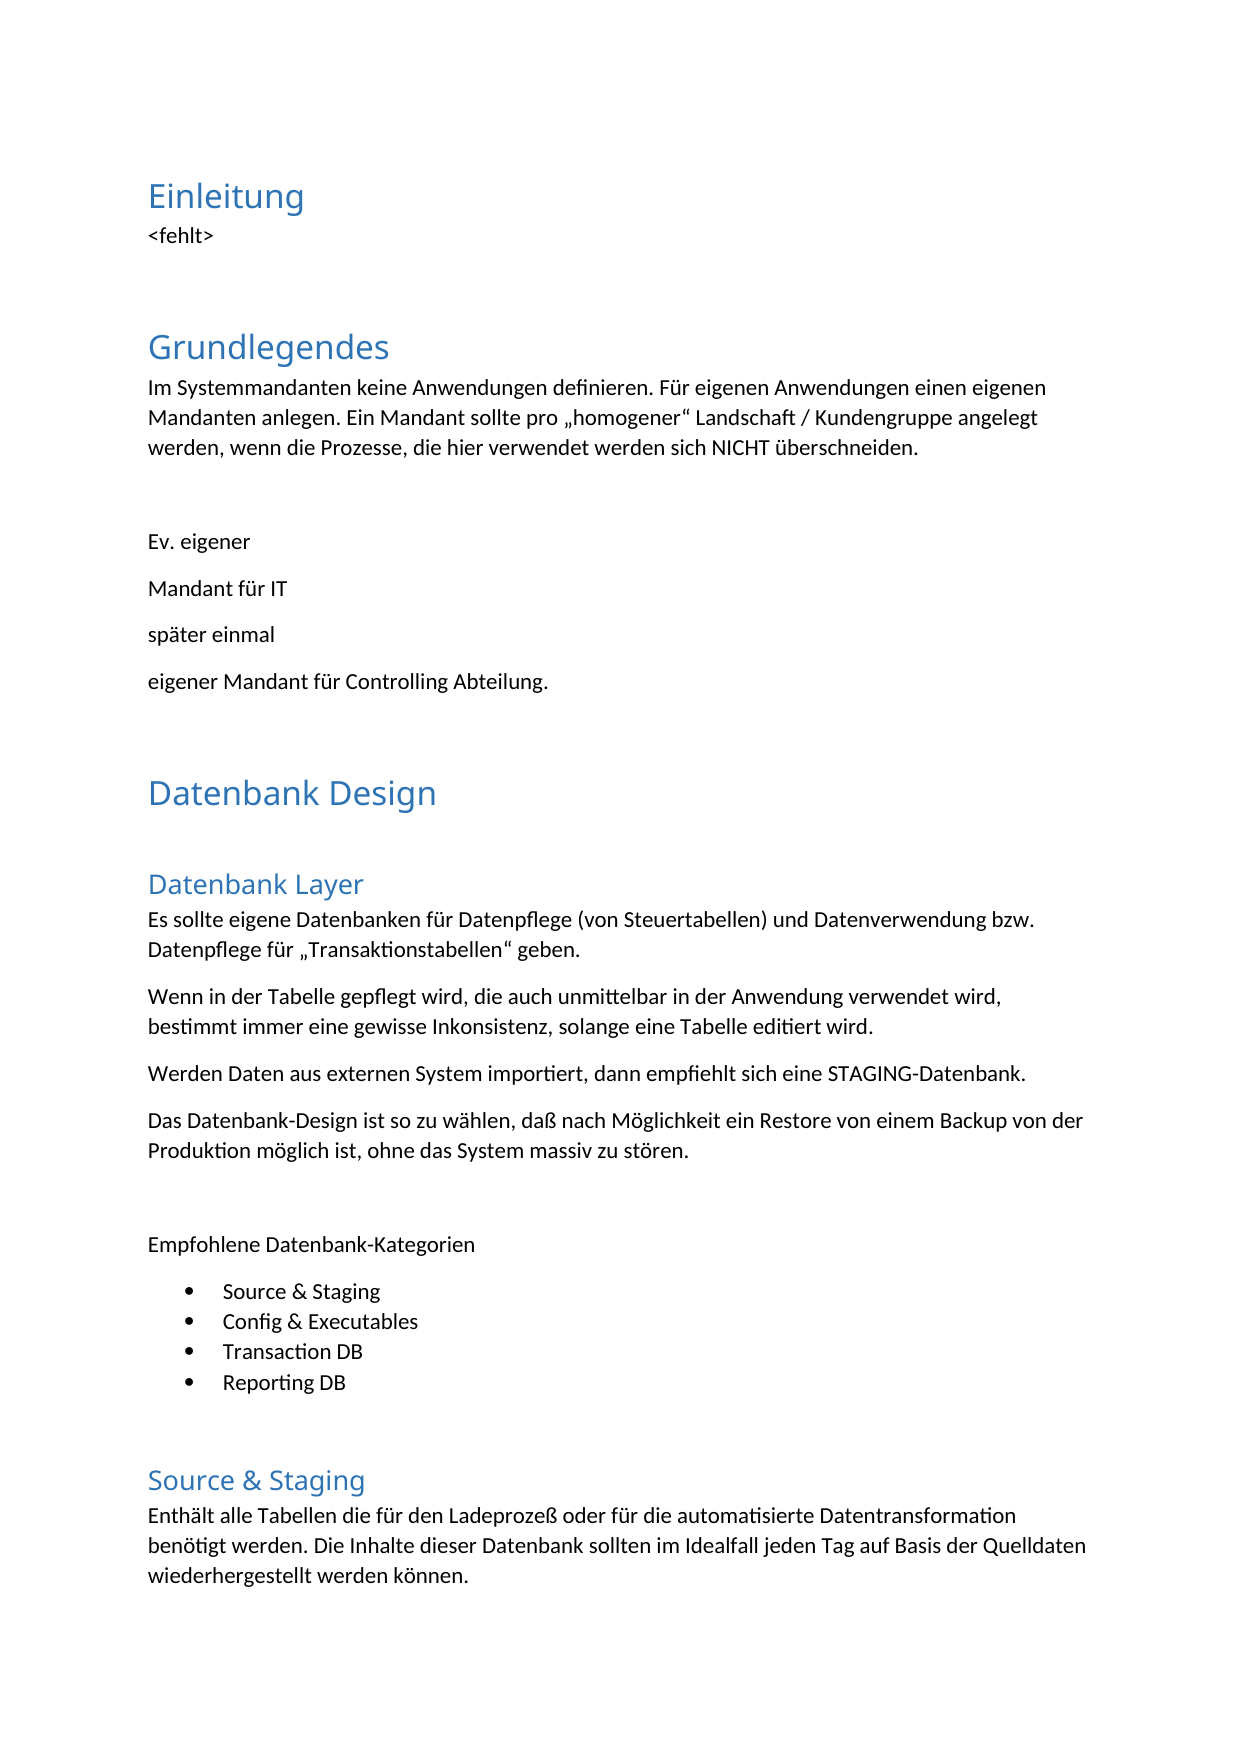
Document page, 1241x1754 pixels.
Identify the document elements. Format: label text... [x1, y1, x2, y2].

list Source & Staging [185, 1277, 1093, 1305]
text Empfohlene Datenbank-Kategorien [148, 1230, 1093, 1258]
subtitle Grundlegendes [148, 324, 1093, 369]
text Werden Daten aus externen System importiert, dann empfiehlt sich eine STAGING-Datenbank. [148, 1059, 1093, 1087]
text eigener Mandant für Controlling Abteilung. [148, 667, 1093, 695]
subtitle Einleitung [148, 173, 1093, 218]
list Reporting DB [185, 1368, 1093, 1396]
list Config & Executables [185, 1307, 1093, 1335]
text Im Systemmandanten keine Anwendungen definieren. Für eigenen Anwendungen einen eigenen Mandanten anlegen. Ein Mandant sollte pro „homogener“ Landschaft / Kundengruppe angelegt werden, wenn die Prozesse, die hier verwendet werden sich NICHT überschneiden. [148, 373, 1093, 461]
text Enthält alle Tabellen die für den Ladeprozeß oder für die automatisierte Datentransformation benötigt werden. Die Inhalte dieser Datenbank sollten im Idealfall jeden Tag auf Basis der Quelldaten wiederhergestellt werden können. [148, 1501, 1093, 1589]
subtitle Datenbank Design [148, 769, 1093, 815]
text später einmal [148, 621, 1093, 648]
list Transaction DB [185, 1337, 1093, 1365]
text <fehlt> [148, 222, 1093, 249]
text Mandant für IT [148, 574, 1093, 602]
text Ev. eigener [148, 527, 1093, 555]
subtitle Source & Staging [148, 1461, 1093, 1498]
text Das Datenbank-Design ist so zu wählen, daß nach Möglichkeit ein Restore von einem Backup von der Produktion möglich ist, ohne das System massiv zu stören. [148, 1106, 1093, 1164]
subtitle Datenbank Layer [148, 865, 1093, 902]
text Wenn in der Tabelle gepflegt wird, die auch unmittelbar in der Anwendung verwendet wird, bestimmt immer eine gewisse Inkonsistenz, solange eine Tabelle editiert wird. [148, 982, 1093, 1040]
text Es sollte eigene Datenbanken für Datenpflege (von Steuertabellen) und Datenverwendung bzw. Datenpflege für „Transaktionstabellen“ geben. [148, 905, 1093, 963]
